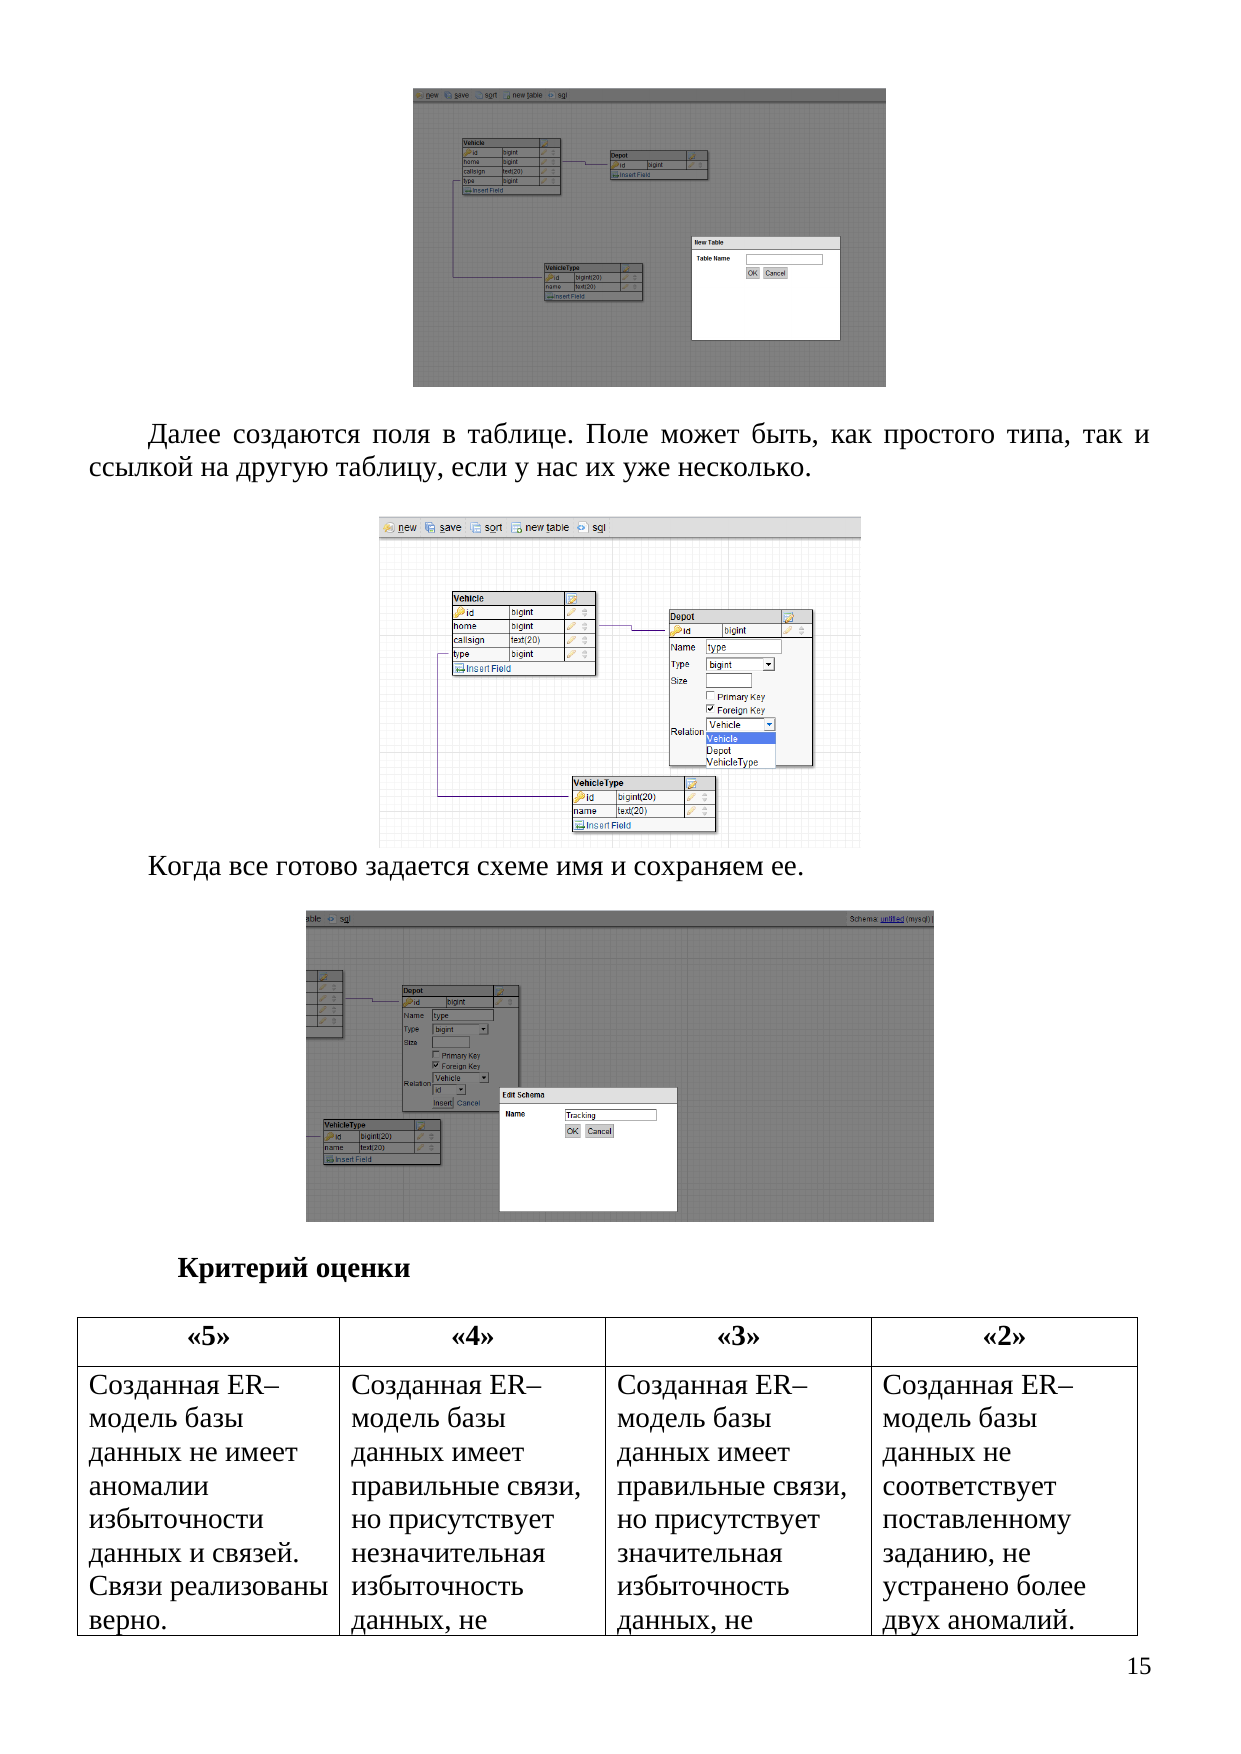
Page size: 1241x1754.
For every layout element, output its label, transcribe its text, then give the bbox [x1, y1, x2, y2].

picture [413, 88, 886, 387]
table_header «2» [872, 1318, 1137, 1366]
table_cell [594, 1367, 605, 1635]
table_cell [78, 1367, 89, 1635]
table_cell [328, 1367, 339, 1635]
table_header «3» [606, 1318, 871, 1366]
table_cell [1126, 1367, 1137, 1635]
table_header «4» [340, 1318, 605, 1366]
text Когда все готово задается схеме имя и сохраняем ее. [89, 848, 1152, 881]
picture [379, 516, 861, 848]
text Критерий оценки [89, 1250, 1152, 1283]
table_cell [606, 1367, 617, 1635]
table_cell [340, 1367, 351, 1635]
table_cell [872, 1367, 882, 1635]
table_header «5» [78, 1318, 339, 1366]
text Далее создаются поля в таблице. Поле может быть, как простого типа, так и ссылкой на другую таблицу, если у нас их уже несколько. [89, 416, 1152, 483]
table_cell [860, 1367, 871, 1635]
picture [306, 910, 934, 1222]
